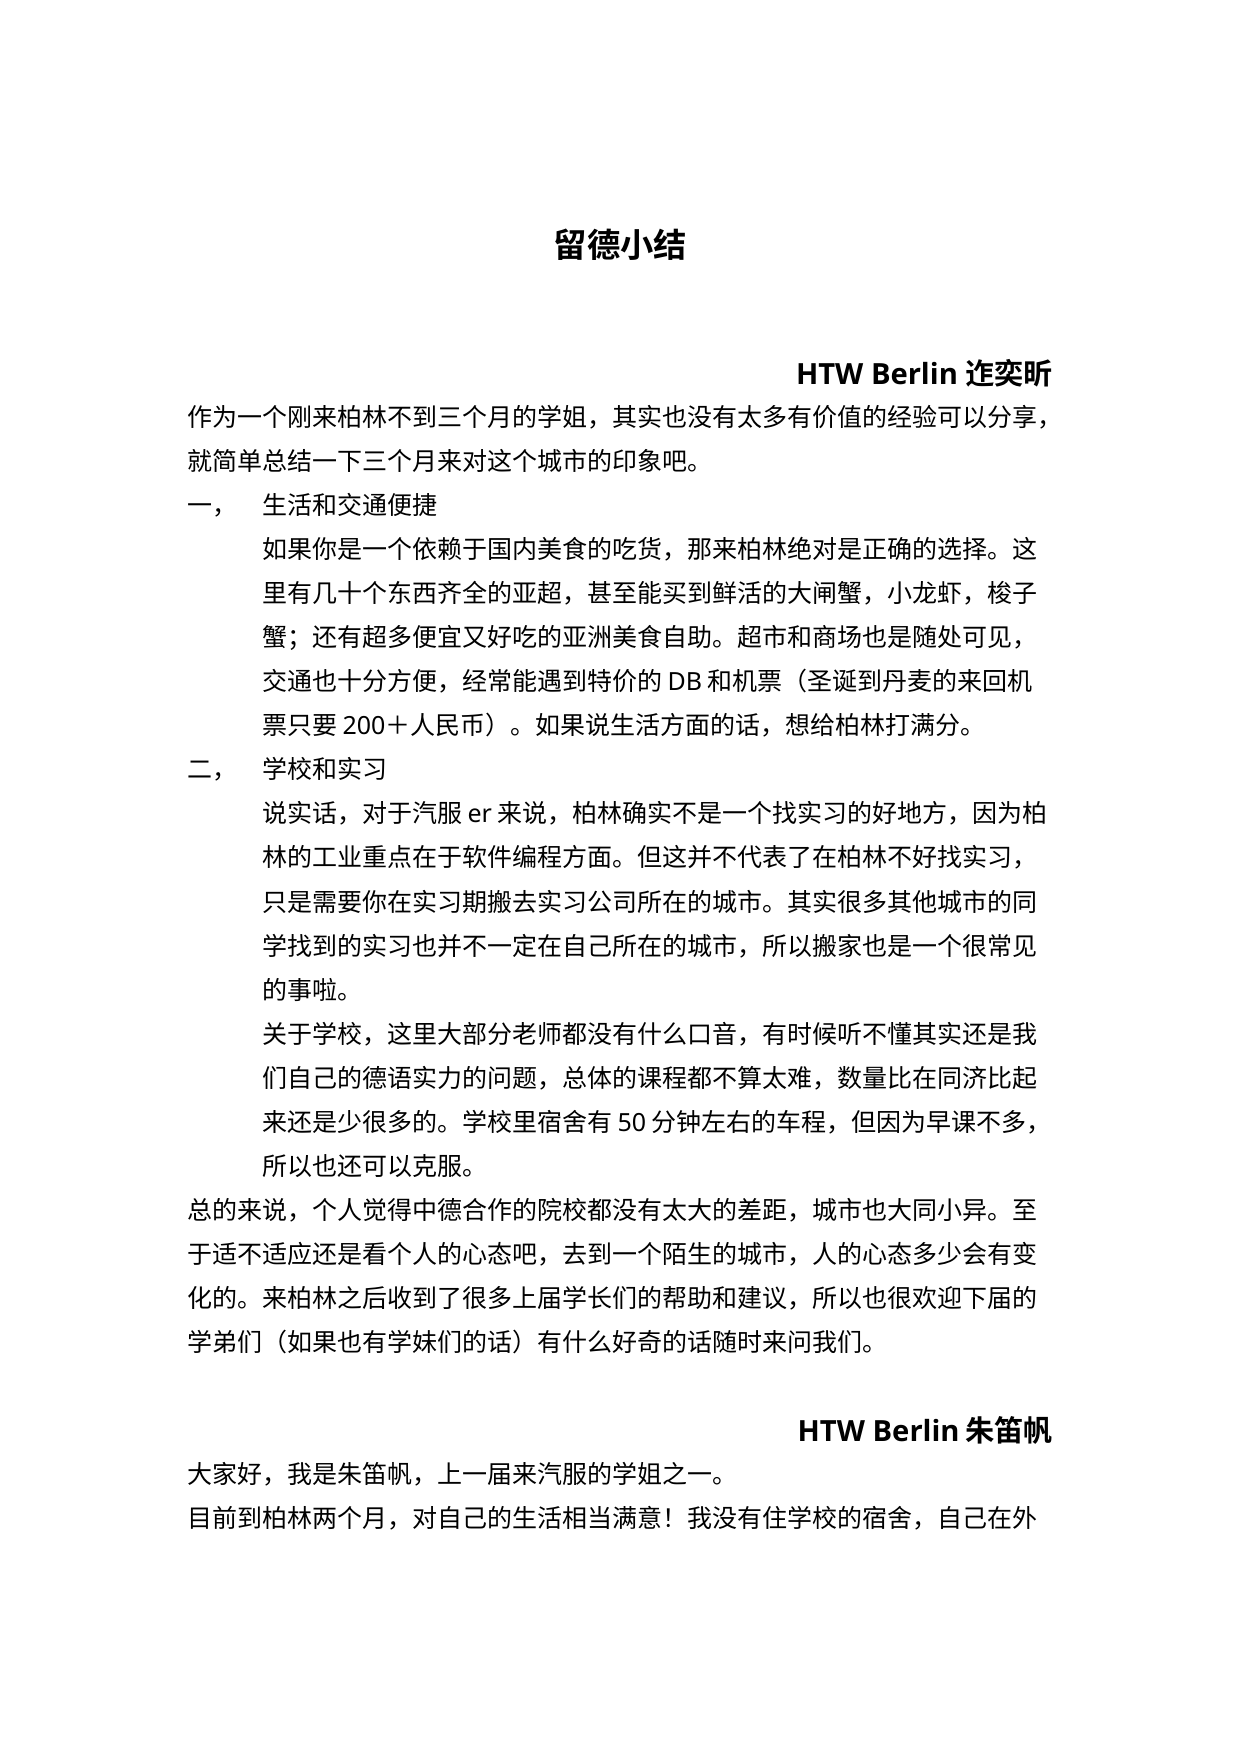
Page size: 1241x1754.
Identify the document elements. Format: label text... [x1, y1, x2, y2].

list 说实话，对于汽服er来说，柏林确实不是一个找实习的好地方，因为柏林的工业重点在于软件编程方面。但这并不代表了在柏林不好找实习，只是需要你在实习期搬去实习公司所在的城市。其实很多其他城市的同学找到的实习也并不一定在自己所在的城市，所以搬家也是一个很常见的事啦。 [262, 790, 1053, 1010]
text 作为一个刚来柏林不到三个月的学姐，其实也没有太多有价值的经验可以分享，就简单总结一下三个月来对这个城市的印象吧。 [187, 393, 1053, 482]
subtitle 留德小结 [187, 199, 1053, 287]
text 大家好，我是朱笛帆，上一届来汽服的学姐之一。 [187, 1451, 1053, 1495]
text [187, 1495, 1053, 1539]
list 学校和实习 [187, 746, 1053, 790]
text 总的来说，个人觉得中德合作的院校都没有太大的差距，城市也大同小异。至于适不适应还是看个人的心态吧，去到一个陌生的城市，人的心态多少会有变化的。来柏林之后收到了很多上届学长们的帮助和建议，所以也很欢迎下届的学弟们（如果也有学妹们的话）有什么好奇的话随时来问我们。 [187, 1187, 1053, 1363]
list HTW Berlin朱笛帆 [262, 1407, 1053, 1451]
list 关于学校，这里大部分老师都没有什么口音，有时候听不懂其实还是我们自己的德语实力的问题，总体的课程都不算太难，数量比在同济比起来还是少很多的。学校里宿舍有50分钟左右的车程，但因为早课不多，所以也还可以克服。 [262, 1010, 1053, 1187]
text HTW Berlin 迮奕昕 [187, 349, 1053, 393]
list 如果你是一个依赖于国内美食的吃货，那来柏林绝对是正确的选择。这里有几十个东西齐全的亚超，甚至能买到鲜活的大闸蟹，小龙虾，梭子蟹；还有超多便宜又好吃的亚洲美食自助。超市和商场也是随处可见，交通也十分方便，经常能遇到特价的DB和机票（圣诞到丹麦的来回机票只要200＋人民币）。如果说生活方面的话，想给柏林打满分。 [262, 526, 1053, 746]
list 生活和交通便捷 [187, 482, 1053, 526]
